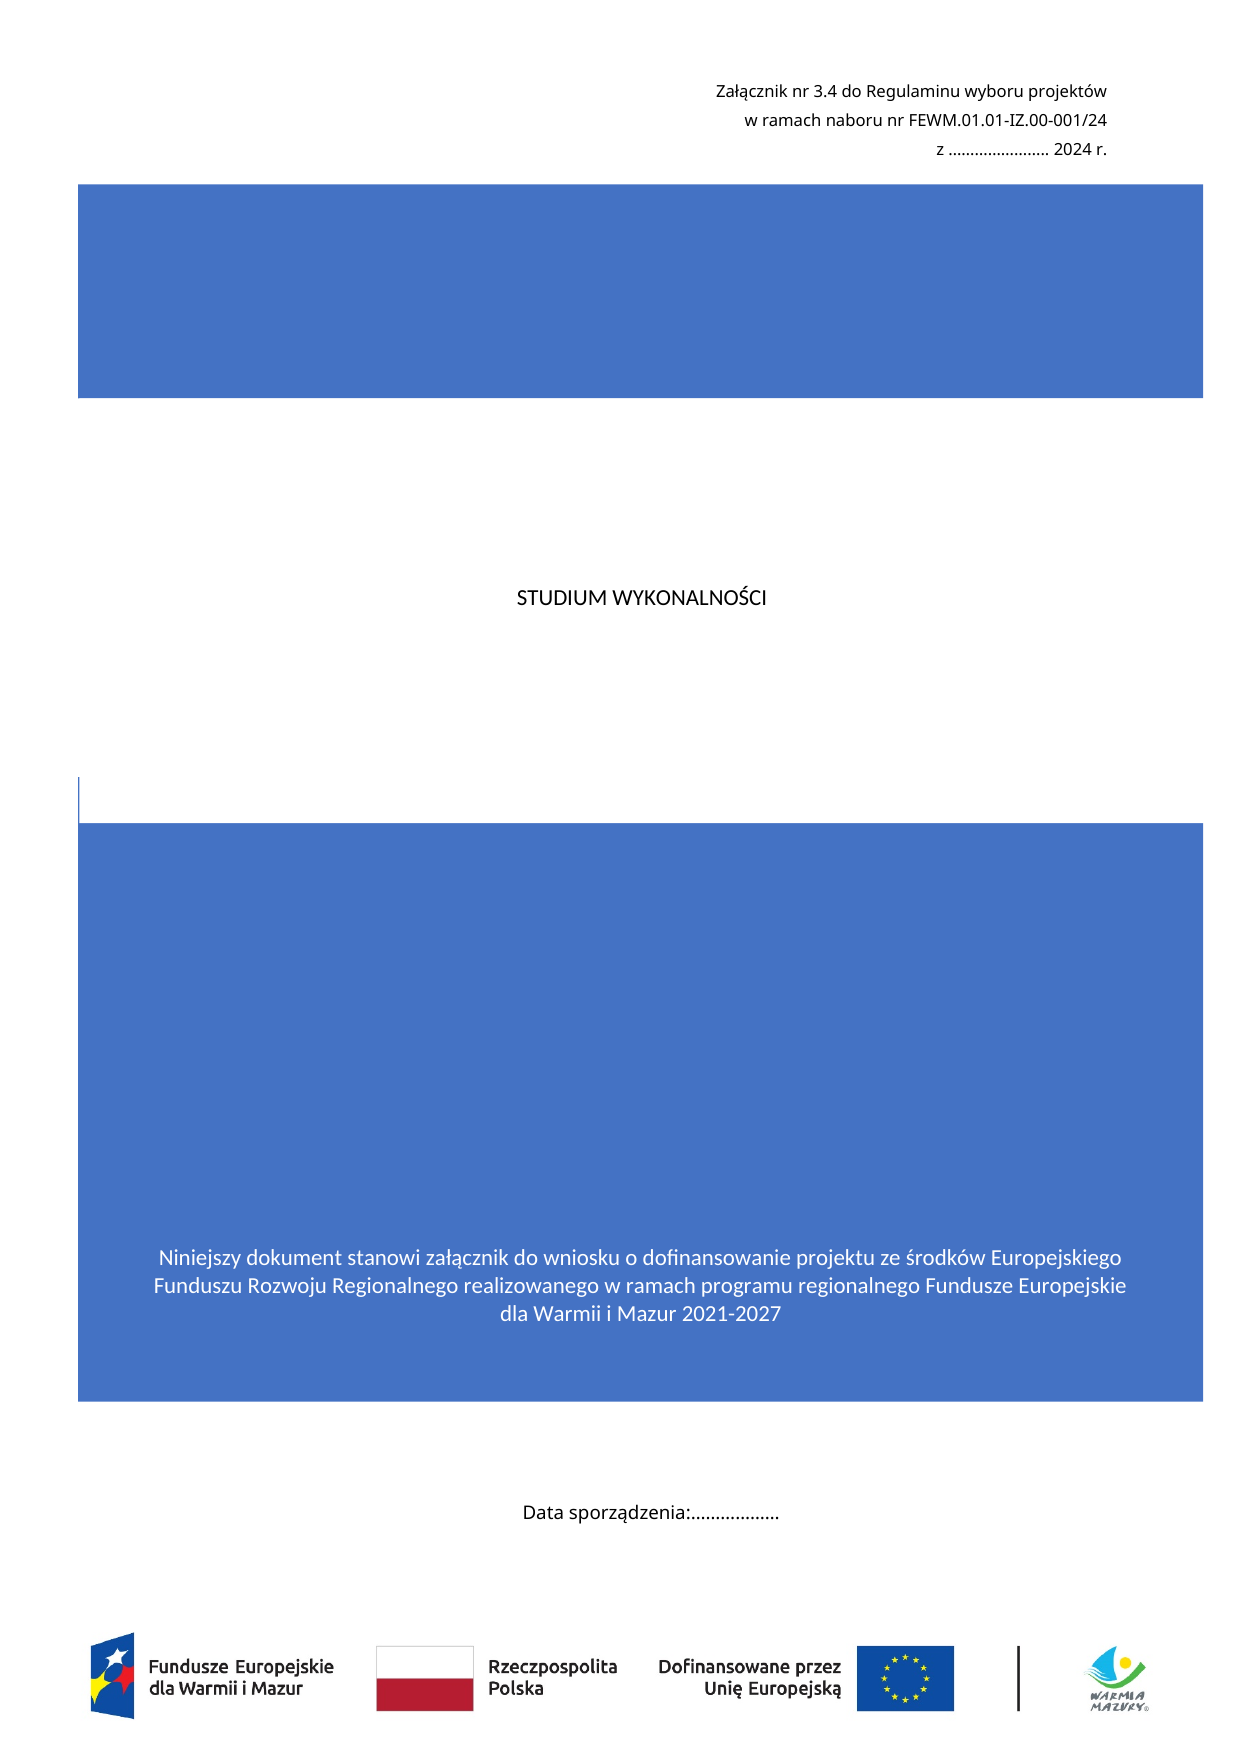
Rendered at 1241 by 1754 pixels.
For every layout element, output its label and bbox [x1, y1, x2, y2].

picture [71, 1610, 1170, 1740]
